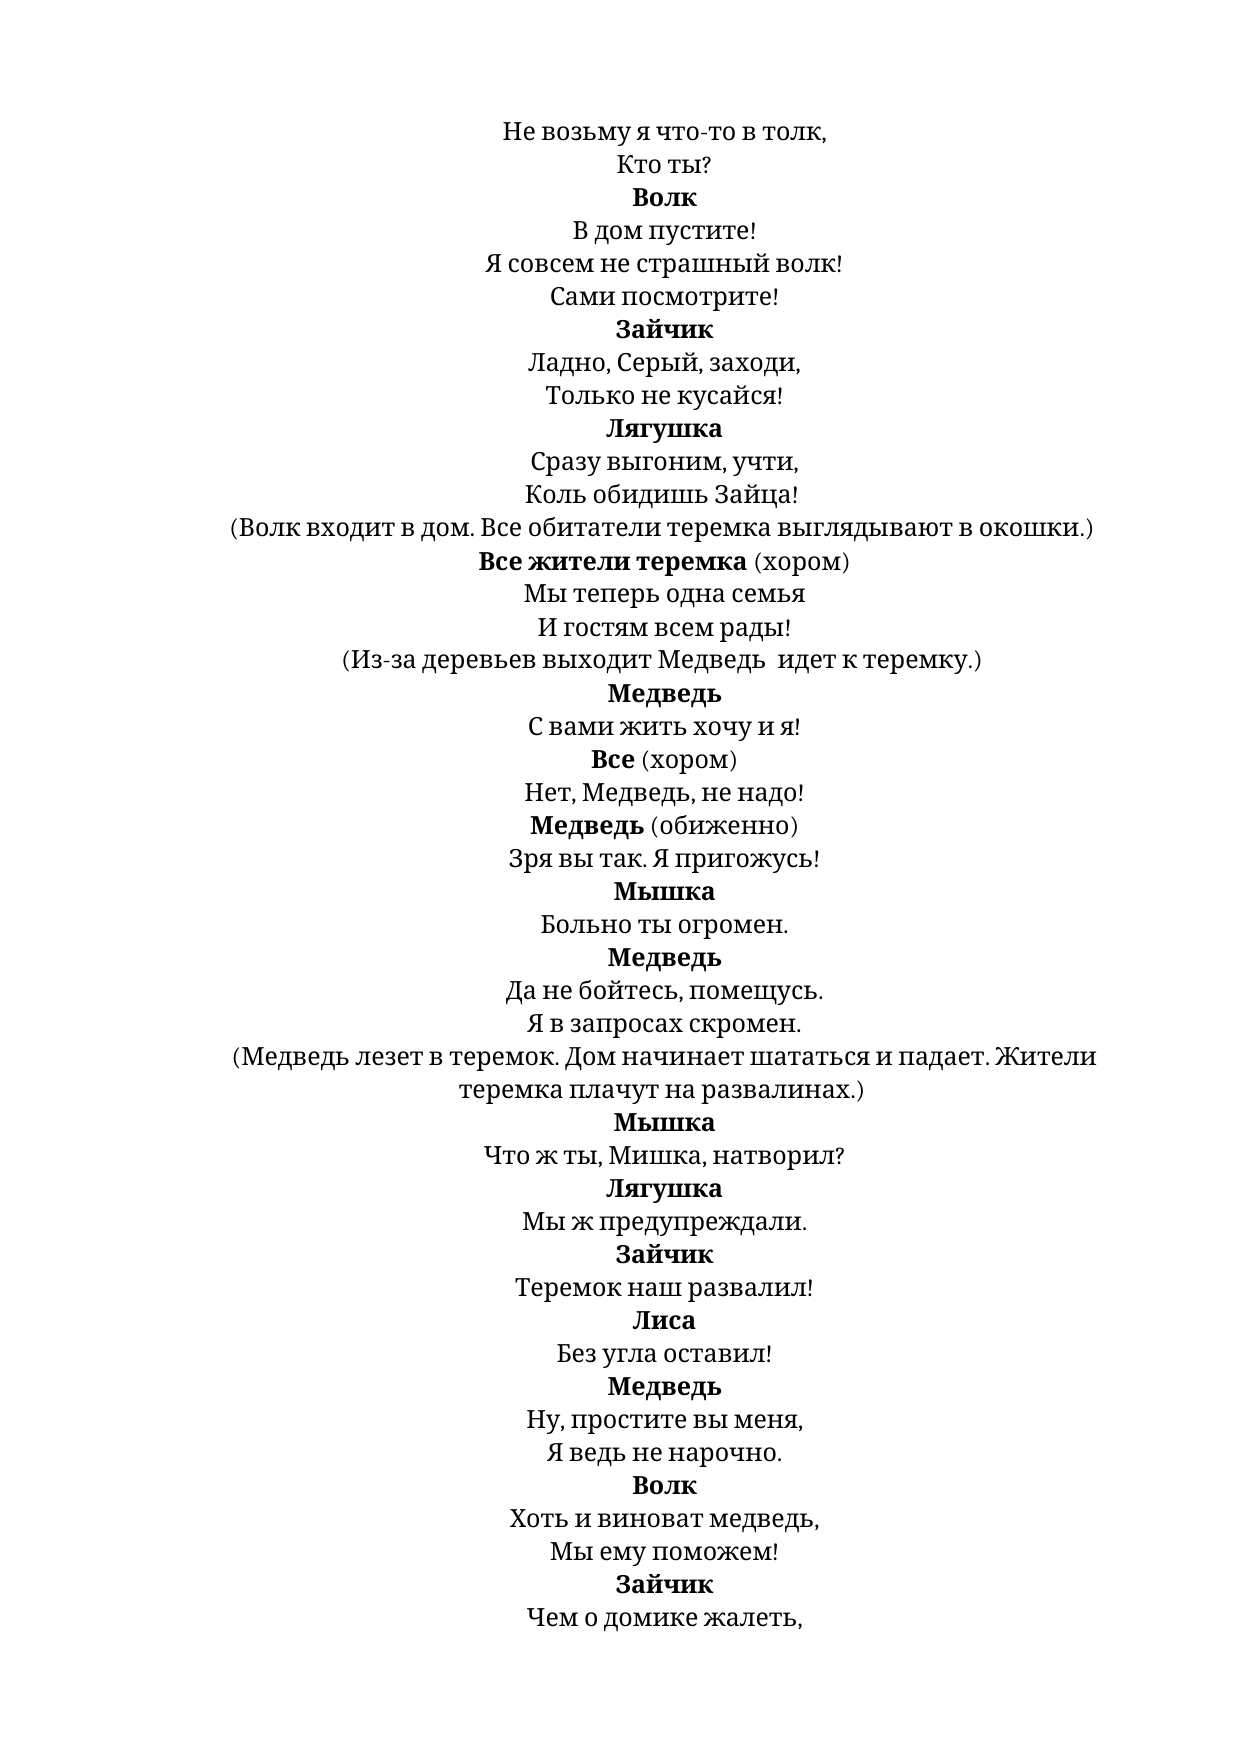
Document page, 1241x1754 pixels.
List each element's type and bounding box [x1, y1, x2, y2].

text [177, 118, 1152, 1633]
